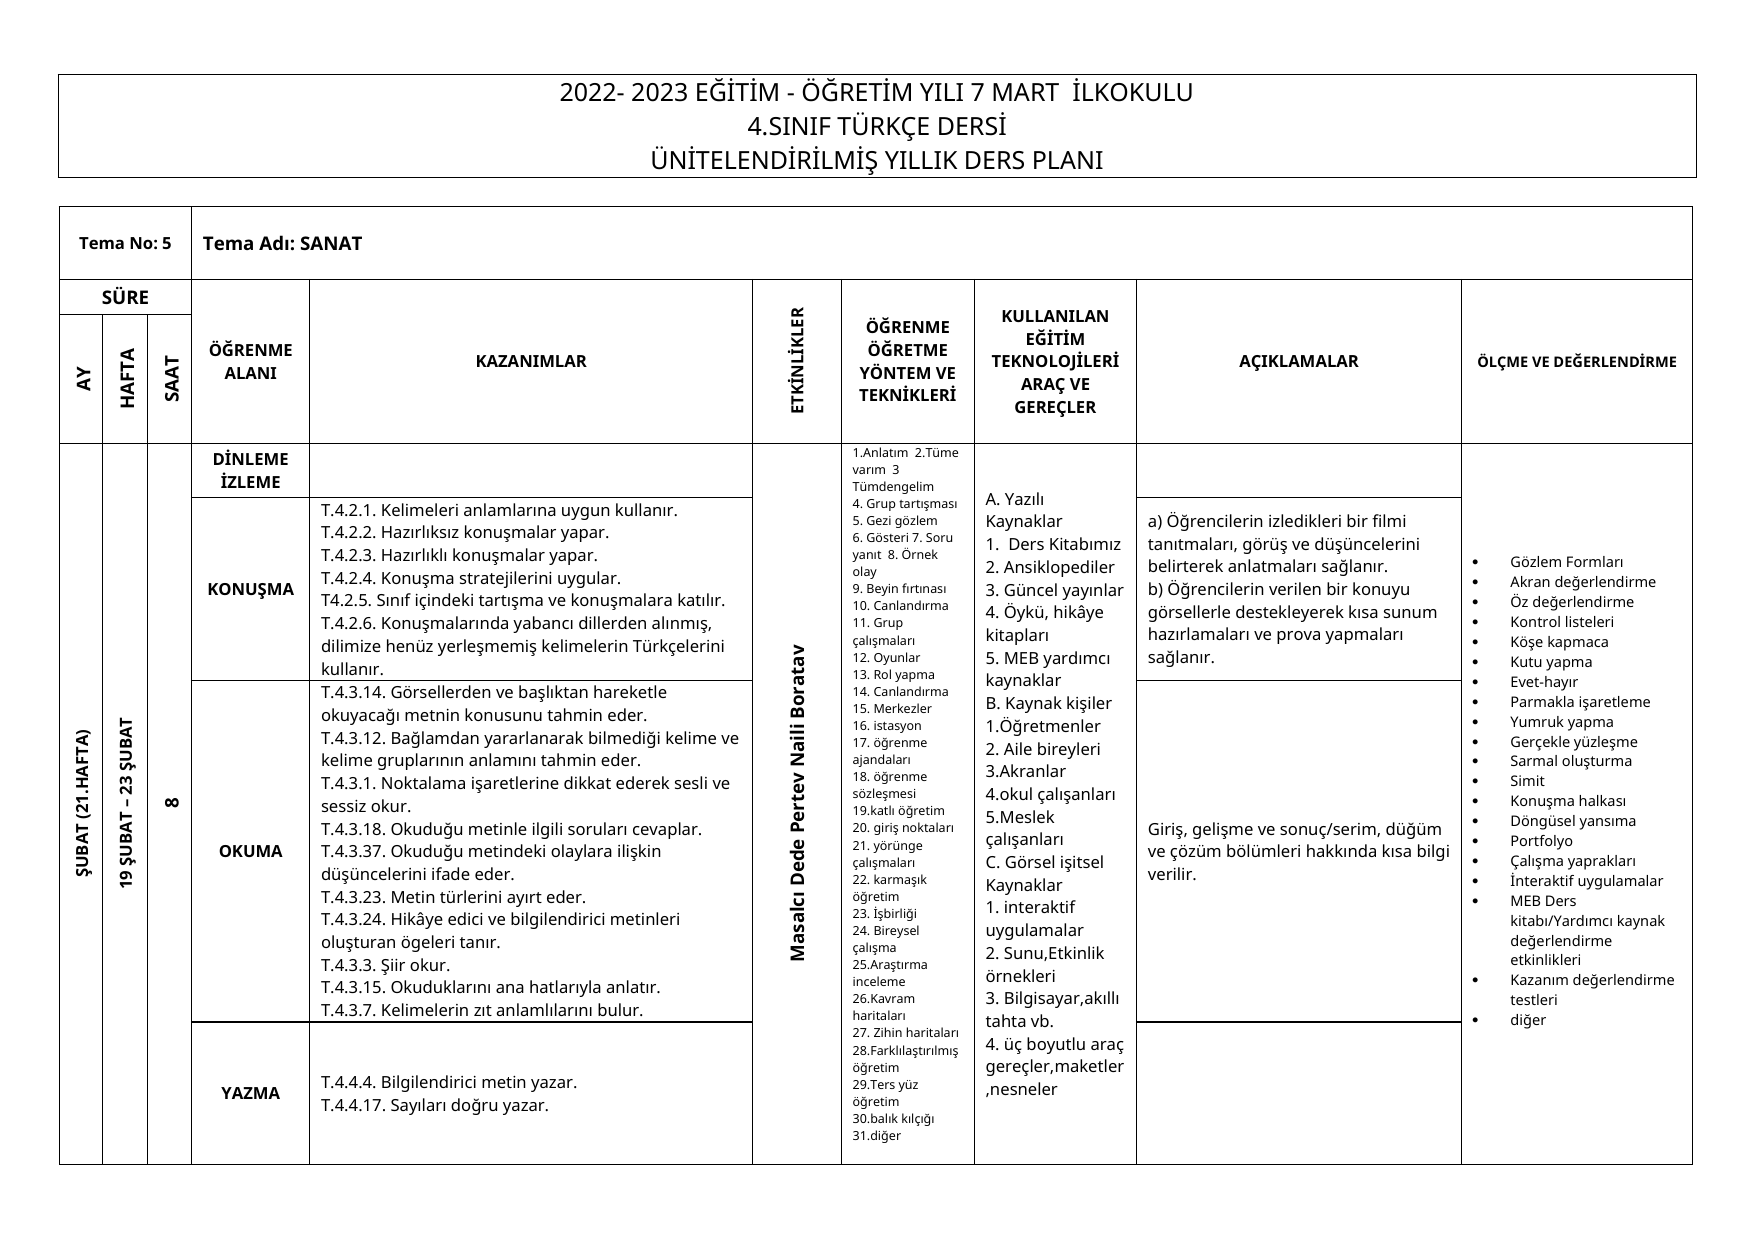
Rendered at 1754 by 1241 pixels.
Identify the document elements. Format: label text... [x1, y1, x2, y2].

table_cell T.4.3.14. Görsellerden ve başlıktan hareketle okuyacağı metnin konusunu tahmin eder. T.4.3.12. Bağlamdan yararlanarak bilmediği kelime ve kelime gruplarının anlamını tahmin eder. T.4.3.1. Noktalama işaretlerine dikkat ederek sesli ve sessiz okur. T.4.3.18. Okuduğu metinle ilgili soruları cevaplar. T.4.3.37. Okuduğu metindeki olaylara ilişkin düşüncelerini ifade eder. T.4.3.23. Metin türlerini ayırt eder. T.4.3.24. Hikâye edici ve bilgilendirici metinleri oluşturan ögeleri tanır. T.4.3.3. Şiir okur. T.4.3.15. Okuduklarını ana hatlarıyla anlatır. T.4.3.7. Kelimelerin zıt anlamlılarını bulur. [310, 681, 752, 1021]
table_cell DİNLEME İZLEME [192, 444, 309, 497]
table_cell T.4.2.1. Kelimeleri anlamlarına uygun kullanır. T.4.2.2. Hazırlıksız konuşmalar yapar. T.4.2.3. Hazırlıklı konuşmalar yapar. T.4.2.4. Konuşma stratejilerini uygular. T4.2.5. Sınıf içindeki tartışma ve konuşmalara katılır. T.4.2.6. Konuşmalarında yabancı dillerden alınmış, dilimize henüz yerleşmemiş kelimelerin Türkçelerini kullanır. [310, 498, 752, 680]
table_cell SÜRE [60, 280, 191, 314]
table_cell YAZMA [192, 1023, 309, 1164]
table_header Tema No: 5 [60, 207, 191, 279]
table_cell A. Yazılı Kaynaklar 1. Ders Kitabımız 2. Ansiklopediler 3. Güncel yayınlar 4. Öykü, hikâye kitapları 5. MEB yardımcı kaynaklar B. Kaynak kişiler 1.Öğretmenler 2. Aile bireyleri 3.Akranlar 4.okul çalışanları 5.Meslek çalışanları C. Görsel işitsel Kaynaklar 1. interaktif uygulamalar 2. Sunu,Etkinlik örnekleri 3. Bilgisayar,akıllı tahta vb. 4. üç boyutlu araç gereçler,maketler,nesneler [975, 444, 1136, 1164]
table_cell KAZANIMLAR [310, 280, 752, 443]
table_cell [1137, 444, 1461, 497]
table_cell [310, 444, 752, 497]
table_cell T.4.4.4. Bilgilendirici metin yazar. T.4.4.17. Sayıları doğru yazar. [310, 1023, 752, 1164]
table_cell Masalcı Dede Pertev Naili Boratav [753, 444, 841, 1164]
table_cell 1.Anlatım 2.Tüme varım 3 Tümdengelim 4. Grup tartışması 5. Gezi gözlem 6. Gösteri 7. Soru yanıt 8. Örnek olay 9. Beyin fırtınası 10. Canlandırma 11. Grup çalışmaları 12. Oyunlar 13. Rol yapma 14. Canlandırma 15. Merkezler 16. istasyon 17. öğrenme ajandaları 18. öğrenme sözleşmesi 19.katlı öğretim 20. giriş noktaları 21. yörünge çalışmaları 22. karmaşık öğretim 23. İşbirliği 24. Bireysel çalışma 25.Araştırma inceleme 26.Kavram haritaları 27. Zihin haritaları 28.Farklılaştırılmış öğretim 29.Ters yüz öğretim 30.balık kılçığı 31.diğer [842, 444, 974, 1164]
table_cell AY [60, 315, 102, 443]
table_cell ŞUBAT (21.HAFTA) [60, 444, 102, 1164]
table_cell 19 ŞUBAT – 23 ŞUBAT [103, 444, 147, 1164]
table_cell HAFTA [103, 315, 147, 443]
table_cell a) Öğrencilerin izledikleri bir filmi tanıtmaları, görüş ve düşüncelerini belirterek anlatmaları sağlanır. b) Öğrencilerin verilen bir konuyu görsellerle destekleyerek kısa sunum hazırlamaları ve prova yapmaları sağlanır. [1137, 498, 1461, 680]
table_cell 8 [148, 444, 191, 1164]
table_cell Giriş, gelişme ve sonuç/serim, düğüm ve çözüm bölümleri hakkında kısa bilgi verilir. [1137, 681, 1461, 1021]
table_cell ÖĞRENME ÖĞRETME YÖNTEM VE TEKNİKLERİ [842, 280, 974, 443]
table_cell KULLANILAN EĞİTİM TEKNOLOJİLERİ ARAÇ VE GEREÇLER [975, 280, 1136, 443]
table_cell ÖĞRENME ALANI [192, 280, 309, 443]
table_cell OKUMA [192, 681, 309, 1021]
table_cell Gözlem Formları Akran değerlendirme Öz değerlendirme Kontrol listeleri Köşe kapmaca Kutu yapma Evet-hayır Parmakla işaretleme Yumruk yapma Gerçekle yüzleşme Sarmal oluşturma Simit Konuşma halkası Döngüsel yansıma Portfolyo Çalışma yaprakları İnteraktif uygulamalar MEB Ders kitabı/Yardımcı kaynak değerlendirme etkinlikleri Kazanım değerlendirme testleri diğer [1462, 444, 1692, 1164]
table_cell ETKİNLİKLER [753, 280, 841, 443]
table_cell KONUŞMA [192, 498, 309, 680]
table_cell ÖLÇME VE DEĞERLENDİRME [1462, 280, 1692, 443]
table_cell AÇIKLAMALAR [1137, 280, 1461, 443]
table_header Tema Adı: SANAT [192, 207, 1692, 279]
table_cell SAAT [148, 315, 191, 443]
table_cell [1137, 1023, 1461, 1164]
